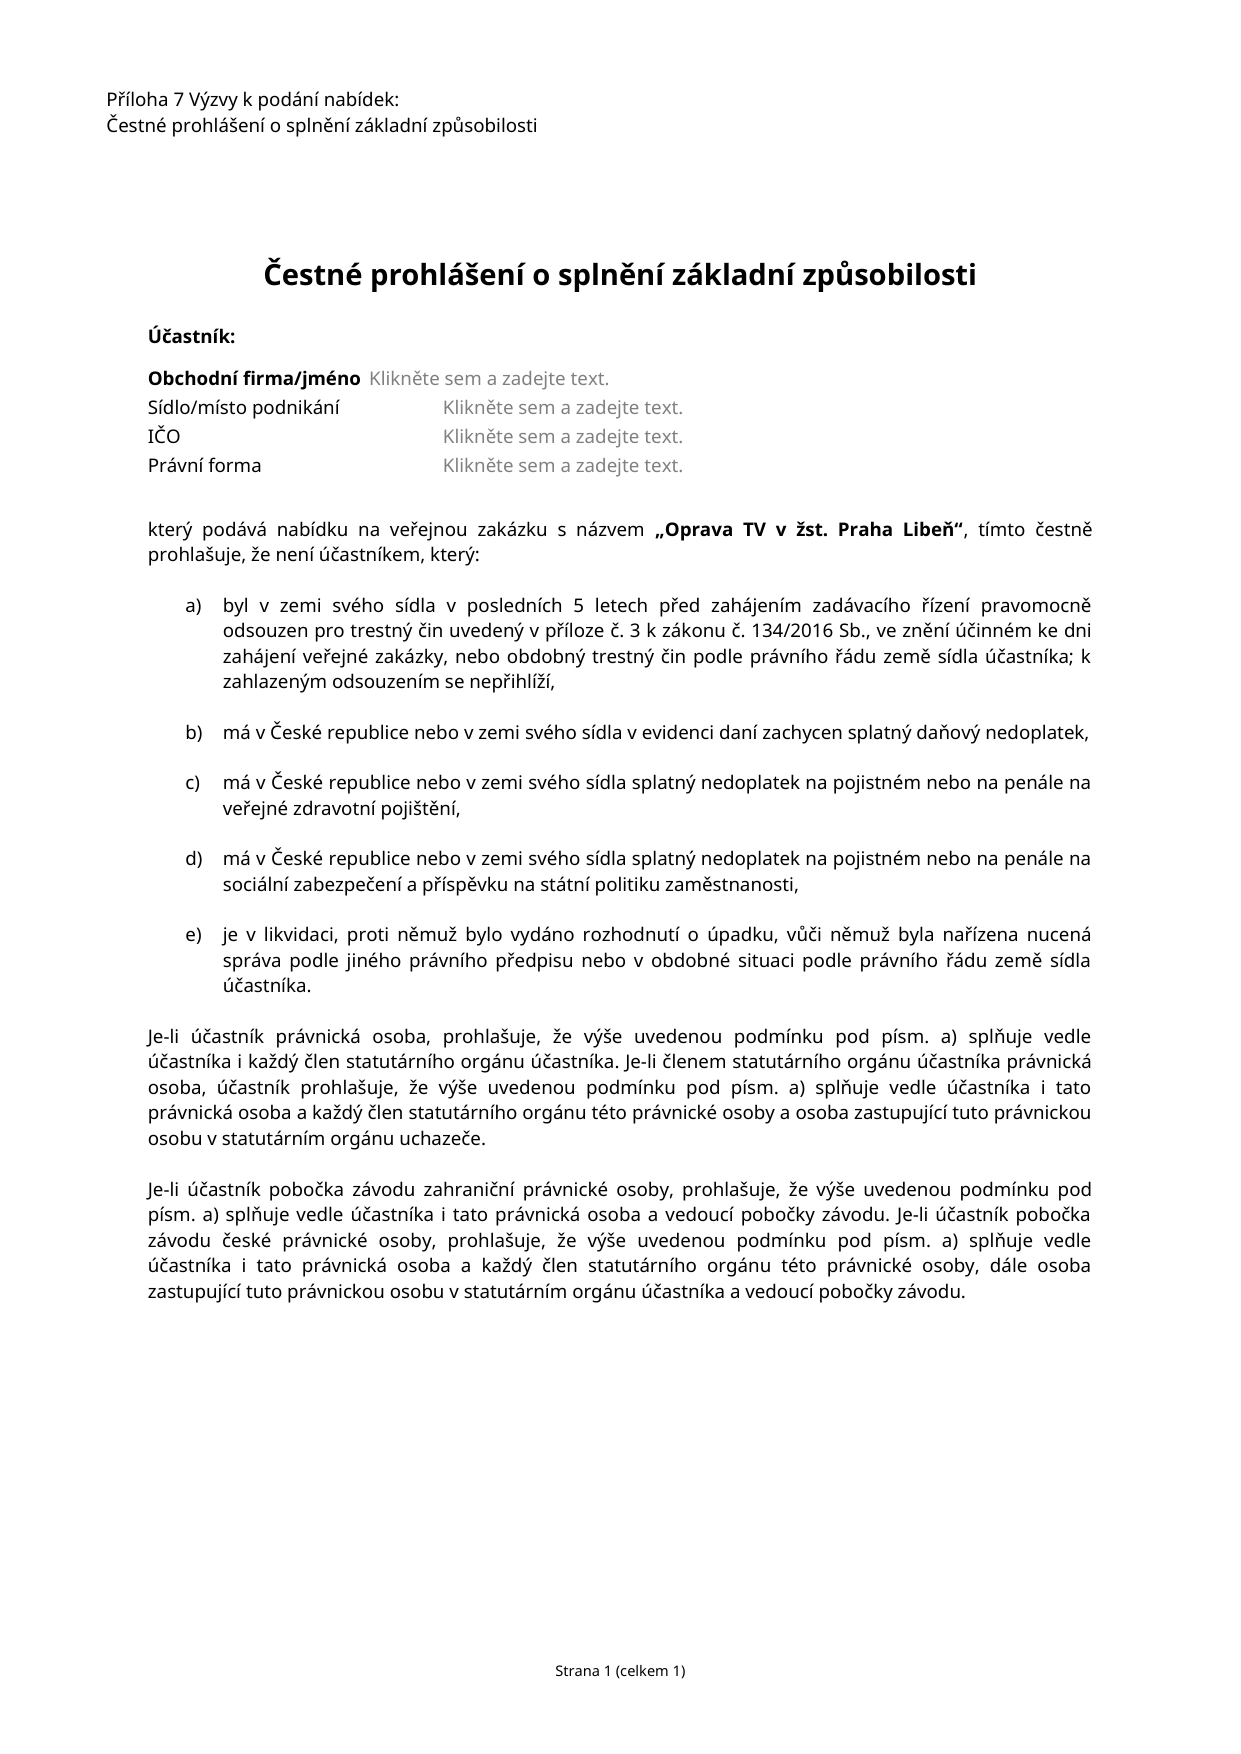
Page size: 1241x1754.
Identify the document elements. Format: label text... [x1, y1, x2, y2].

text Účastník: [148, 318, 1093, 349]
text Právní forma [148, 449, 1093, 478]
text IČO [148, 420, 1093, 449]
list je v likvidaci, proti němuž bylo vydáno rozhodnutí o úpadku, vůči němuž byla nařízena nucená správa podle jiného právního předpisu nebo v obdobné situaci podle právního řádu země sídla účastníka. [185, 922, 1093, 998]
text Obchodní firma/jméno [148, 362, 1093, 391]
list má v České republice nebo v zemi svého sídla splatný nedoplatek na pojistném nebo na penále na sociální zabezpečení a příspěvku na státní politiku zaměstnanosti, [185, 846, 1093, 897]
text Je-li účastník pobočka závodu zahraniční právnické osoby, prohlašuje, že výše uvedenou podmínku pod písm. a) splňuje vedle účastníka i tato právnická osoba a vedoucí pobočky závodu. Je-li účastník pobočka závodu české právnické osoby, prohlašuje, že výše uvedenou podmínku pod písm. a) splňuje vedle účastníka i tato právnická osoba a každý člen statutárního orgánu této právnické osoby, dále osoba zastupující tuto právnickou osobu v statutárním orgánu účastníka a vedoucí pobočky závodu. [148, 1176, 1093, 1304]
list má v České republice nebo v zemi svého sídla splatný nedoplatek na pojistném nebo na penále na veřejné zdravotní pojištění, [185, 769, 1093, 821]
text Je-li účastník právnická osoba, prohlašuje, že výše uvedenou podmínku pod písm. a) splňuje vedle účastníka i každý člen statutárního orgánu účastníka. Je-li členem statutárního orgánu účastníka právnická osoba, účastník prohlašuje, že výše uvedenou podmínku pod písm. a) splňuje vedle účastníka i tato právnická osoba a každý člen statutárního orgánu této právnické osoby a osoba zastupující tuto právnickou osobu v statutárním orgánu uchazeče. [148, 1023, 1093, 1151]
text který podává nabídku na veřejnou zakázku s názvem „Oprava TV v žst. Praha Libeň“, tímto čestně prohlašuje, že není účastníkem, který: [148, 516, 1093, 567]
list byl v zemi svého sídla v posledních 5 letech před zahájením zadávacího řízení pravomocně odsouzen pro trestný čin uvedený v příloze č. 3 k zákonu č. 134/2016 Sb., ve znění účinném ke dni zahájení veřejné zakázky, nebo obdobný trestný čin podle právního řádu země sídla účastníka; k zahlazeným odsouzením se nepřihlíží, [185, 592, 1093, 694]
list má v České republice nebo v zemi svého sídla v evidenci daní zachycen splatný daňový nedoplatek, [185, 719, 1093, 744]
text Sídlo/místo podnikání [148, 391, 1093, 420]
title Čestné prohlášení o splnění základní způsobilosti [148, 254, 1093, 293]
